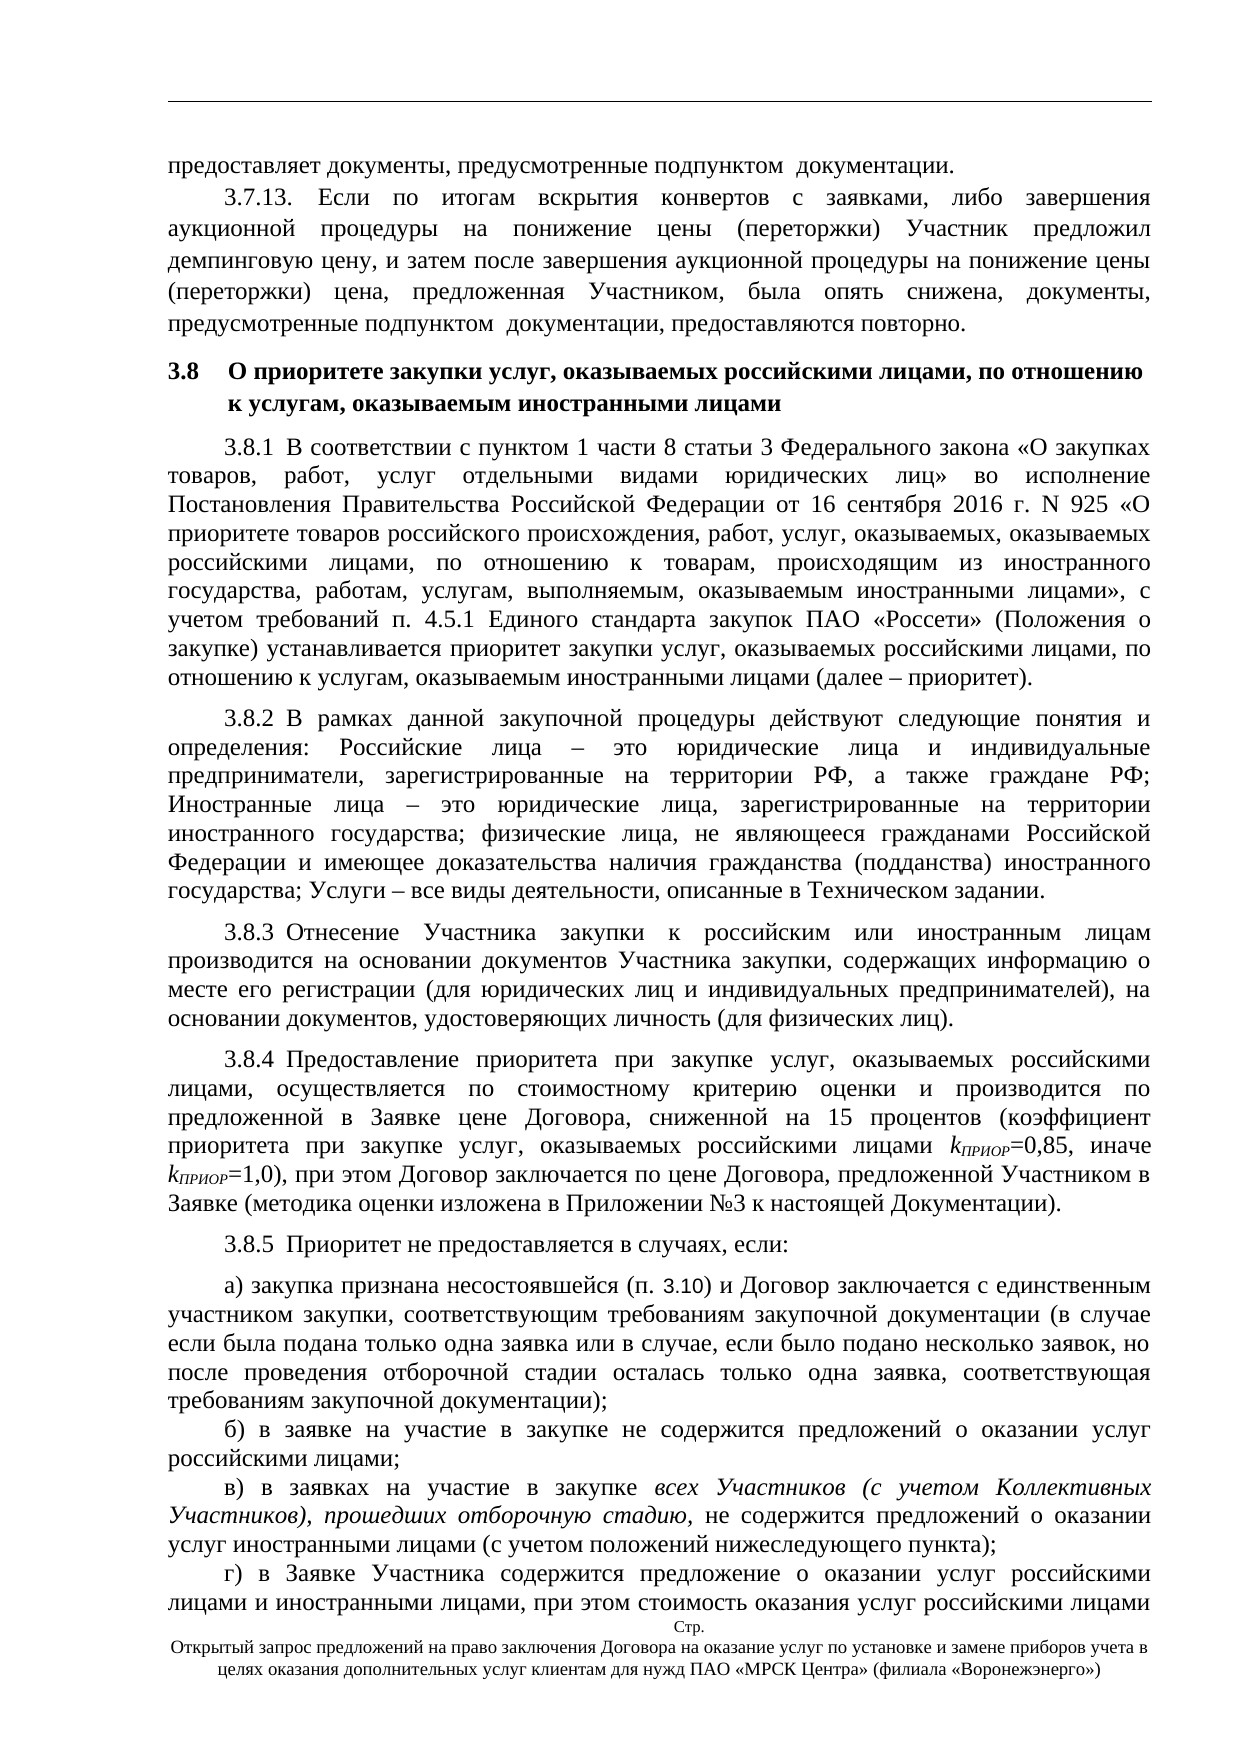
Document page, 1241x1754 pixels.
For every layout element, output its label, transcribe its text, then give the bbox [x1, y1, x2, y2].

text в) в заявках на участие в закупке всех Участников (с учетом Коллективных Участников), прошедших отборочную стадию, не содержится предложений о оказании услуг иностранными лицами (с учетом положений нижеследующего пункта); [168, 1472, 1152, 1558]
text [168, 1558, 1152, 1615]
list Приоритет не предоставляется в случаях, если: [168, 1229, 1152, 1258]
subtitle О приоритете закупки услуг, оказываемых российскими лицами, по отношению к услугам, оказываемым иностранными лицами [168, 356, 1152, 416]
list Отнесение Участника закупки к российским или иностранным лицам производится на основании документов Участника закупки, содержащих информацию о месте его регистрации (для юридических лиц и индивидуальных предпринимателей), на основании документов, удостоверяющих личность (для физических лиц). [168, 917, 1152, 1032]
list Если по итогам вскрытия конвертов с заявками, либо завершения аукционной процедуры на понижение цены (переторжки) Участник предложил демпинговую цену, и затем после завершения аукционной процедуры на понижение цены (переторжки) цена, предложенная Участником, была опять снижена, документы, предусмотренные подпунктом 0 документации, предоставляются повторно. [168, 182, 1152, 337]
list Предоставление приоритета при закупке услуг, оказываемых российскими лицами, осуществляется по стоимостному критерию оценки и производится по предложенной в Заявке цене Договора, сниженной на 15 процентов (коэффициент приоритета при закупке услуг, оказываемых российскими лицами kПРИОР=0,85, иначе kПРИОР=1,0), при этом Договор заключается по цене Договора, предложенной Участником в Заявке (методика оценки изложена в Приложении №3 к настоящей Документации). [168, 1044, 1152, 1217]
list В рамках данной закупочной процедуры действуют следующие понятия и определения: Российские лица – это юридические лица и индивидуальные предприниматели, зарегистрированные на территории РФ, а также граждане РФ; Иностранные лица – это юридические лица, зарегистрированные на территории иностранного государства; физические лица, не являющееся гражданами Российской Федерации и имеющее доказательства наличия гражданства (подданства) иностранного государства; Услуги – все виды деятельности, описанные в Техническом задании. [168, 703, 1152, 904]
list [168, 150, 1152, 179]
list В соответствии с пунктом 1 части 8 статьи 3 Федерального закона «О закупках товаров, работ, услуг отдельными видами юридических лиц» во исполнение Постановления Правительства Российской Федерации от 16 сентября 2016 г. N 925 «О приоритете товаров российского происхождения, работ, услуг, оказываемых, оказываемых российскими лицами, по отношению к товарам, происходящим из иностранного государства, работам, услугам, выполняемым, оказываемым иностранными лицами», с учетом требований п. 4.5.1 Единого стандарта закупок ПАО «Россети» (Положения о закупке) устанавливается приоритет закупки услуг, оказываемых российскими лицами, по отношению к услугам, оказываемым иностранными лицами (далее – приоритет). [168, 432, 1152, 690]
text а) закупка признана несостоявшейся (п. 3.10) и Договор заключается с единственным участником закупки, соответствующим требованиям закупочной документации (в случае если была подана только одна заявка или в случае, если было подано несколько заявок, но после проведения отборочной стадии осталась только одна заявка, соответствующая требованиям закупочной документации); [168, 1270, 1152, 1414]
text б) в заявке на участие в закупке не содержится предложений о оказании услуг российскими лицами; [168, 1414, 1152, 1472]
